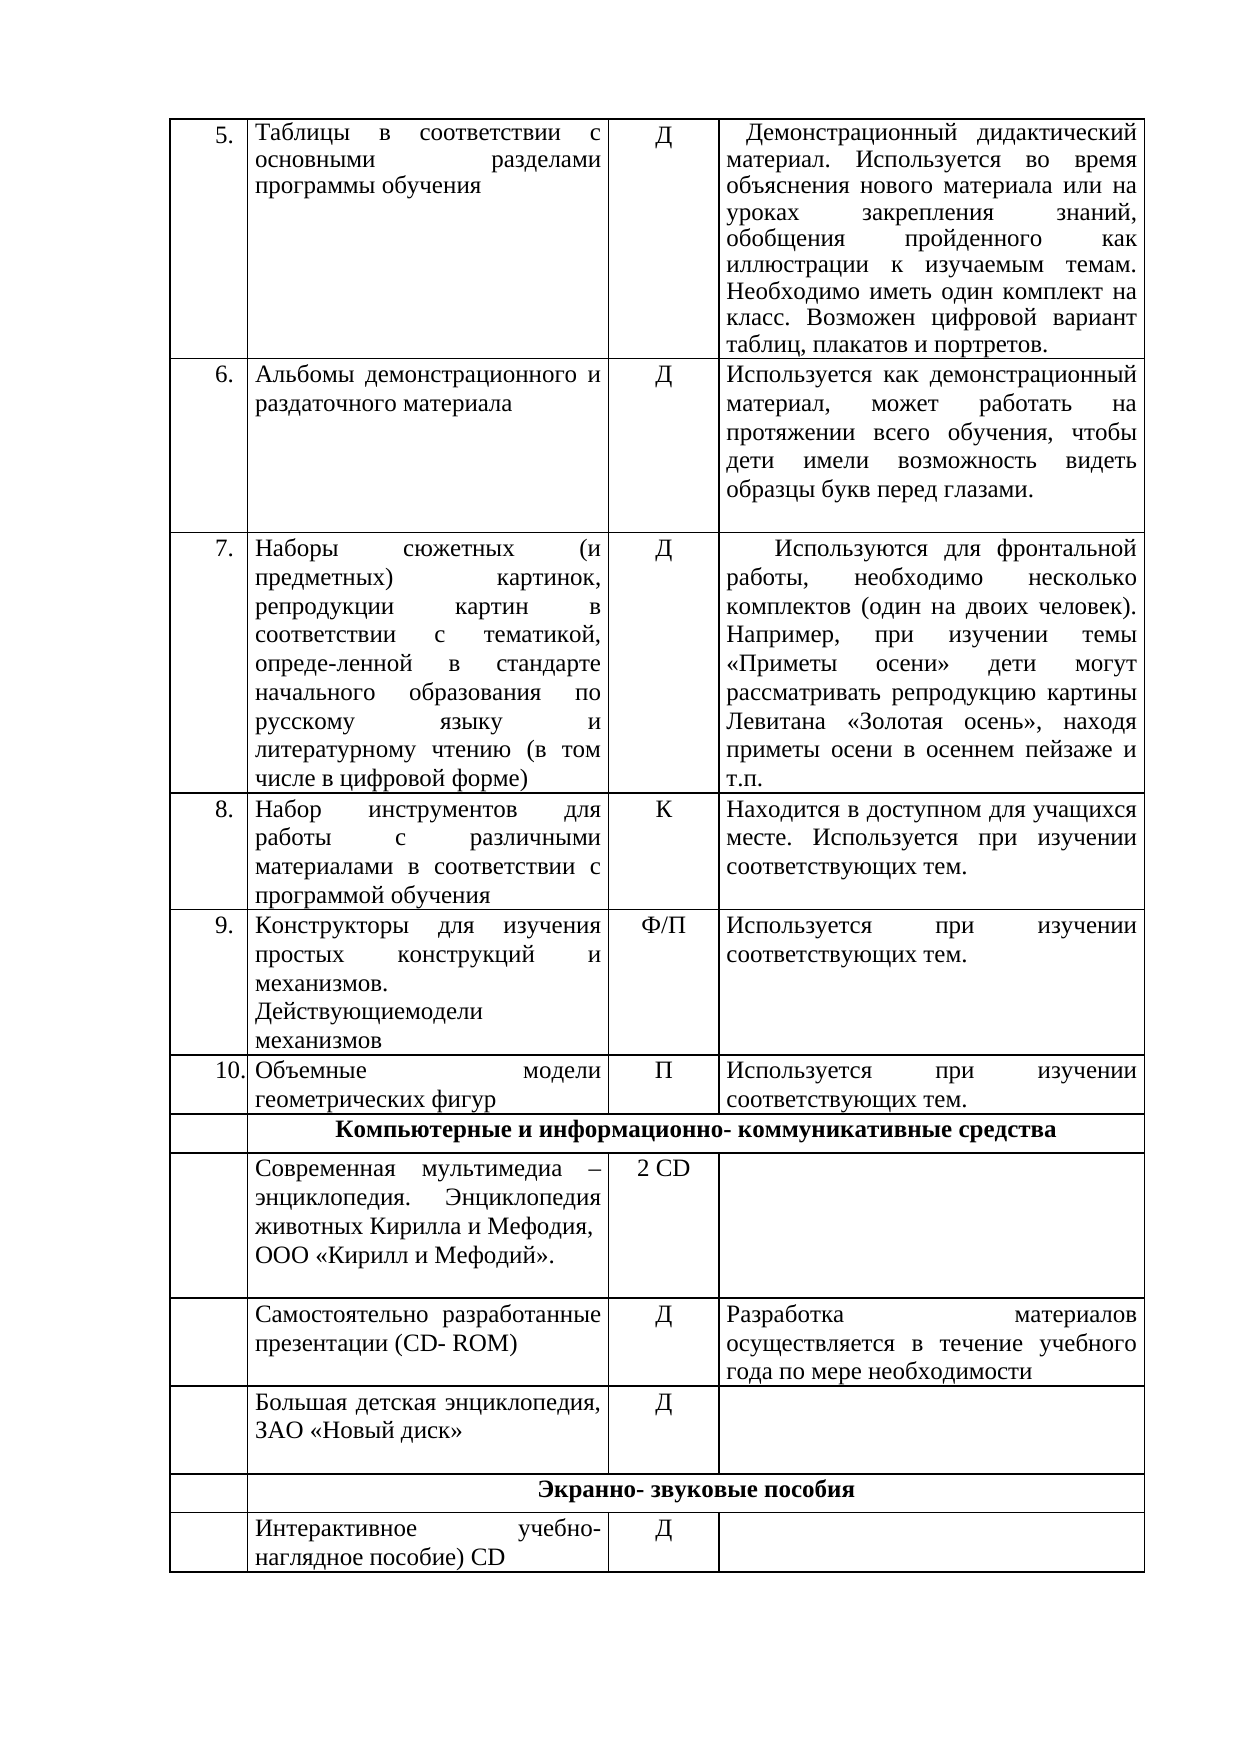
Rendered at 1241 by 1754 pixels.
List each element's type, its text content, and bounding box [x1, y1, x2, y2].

table_cell Д [609, 533, 718, 792]
table_cell Д [609, 120, 718, 358]
table_cell [171, 1115, 247, 1152]
table_cell [171, 1475, 247, 1512]
table_cell К [609, 794, 718, 909]
table_cell Ф/П [609, 910, 718, 1054]
table_cell Альбомы демонстрационного и раздаточного материала [248, 359, 608, 532]
table_cell Набор инструментов для работы с различными материалами в соответствии с программой обучения [248, 794, 608, 909]
table_cell Используются для фронтальной работы, необходимо несколько комплектов (один на двоих человек). Например, при изучении темы «Приметы осени» дети могут рассматривать репродукцию картины Левитана «Золотая осень», находя приметы осени в осеннем пейзаже и т.п. [720, 533, 1144, 792]
table_cell Интерактивное учебно-наглядное пособие) CD [248, 1513, 608, 1571]
table_cell [171, 120, 247, 358]
table_cell Большая детская энциклопедия, ЗАО «Новый диск» [248, 1387, 608, 1473]
table_cell [171, 1299, 247, 1385]
table_cell [171, 1387, 247, 1473]
table_cell Находится в доступном для учащихся месте. Используется при изучении соответствующих тем. [720, 794, 1144, 909]
table_cell [171, 910, 247, 1054]
table_cell Д [609, 1387, 718, 1473]
table_cell [171, 794, 247, 909]
table_cell 2 CD [609, 1154, 718, 1297]
table_cell Конструкторы для изучения простых конструкций и механизмов. Действующиемодели механизмов [248, 910, 608, 1054]
table_cell Самостоятельно разработанные презентации (CD- ROM) [248, 1299, 608, 1385]
table_cell Д [609, 359, 718, 532]
table_cell П [609, 1056, 718, 1113]
table_cell [720, 1154, 1144, 1297]
table_cell Экранно- звуковые пособия [248, 1475, 1144, 1512]
table_cell Д [609, 1299, 718, 1385]
table_cell Наборы сюжетных (и предметных) картинок, репродукции картин в соответствии с тематикой, опреде-ленной в стандарте начального образования по русскому языку и литературному чтению (в том числе в цифровой форме) [248, 533, 608, 792]
table_cell Используется при изучении соответствующих тем. [720, 910, 1144, 1054]
table_cell [171, 1154, 247, 1297]
table_cell Используется при изучении соответствующих тем. [720, 1056, 1144, 1113]
table_cell [720, 1387, 1144, 1473]
table_cell Объемные модели геометрических фигур [248, 1056, 608, 1113]
table_cell Демонстрационный дидактический материал. Используется во время объяснения нового материала или на уроках закрепления знаний, обобщения пройденного как иллюстрации к изучаемым темам. Необходимо иметь один комплект на класс. Возможен цифровой вариант таблиц, плакатов и портретов. [720, 120, 1144, 358]
table_cell Таблицы в соответствии с основными разделами программы обучения [248, 120, 608, 358]
table_cell Используется как демонстрационный материал, может работать на протяжении всего обучения, чтобы дети имели возможность видеть образцы букв перед глазами. [720, 359, 1144, 532]
table_cell [171, 533, 247, 792]
table_cell Компьютерные и информационно- коммуникативные средства [248, 1115, 1144, 1152]
table_cell [171, 1513, 247, 1571]
table_cell [171, 359, 247, 532]
table_cell [171, 1056, 247, 1113]
table_cell Современная мультимедиа – энциклопедия. Энциклопедия животных Кирилла и Мефодия, ООО «Кирилл и Мефодий». [248, 1154, 608, 1297]
table_cell [720, 1513, 1144, 1571]
table_cell Д [609, 1513, 718, 1571]
table_cell Разработка материалов осуществляется в течение учебного года по мере необходимости [720, 1299, 1144, 1385]
